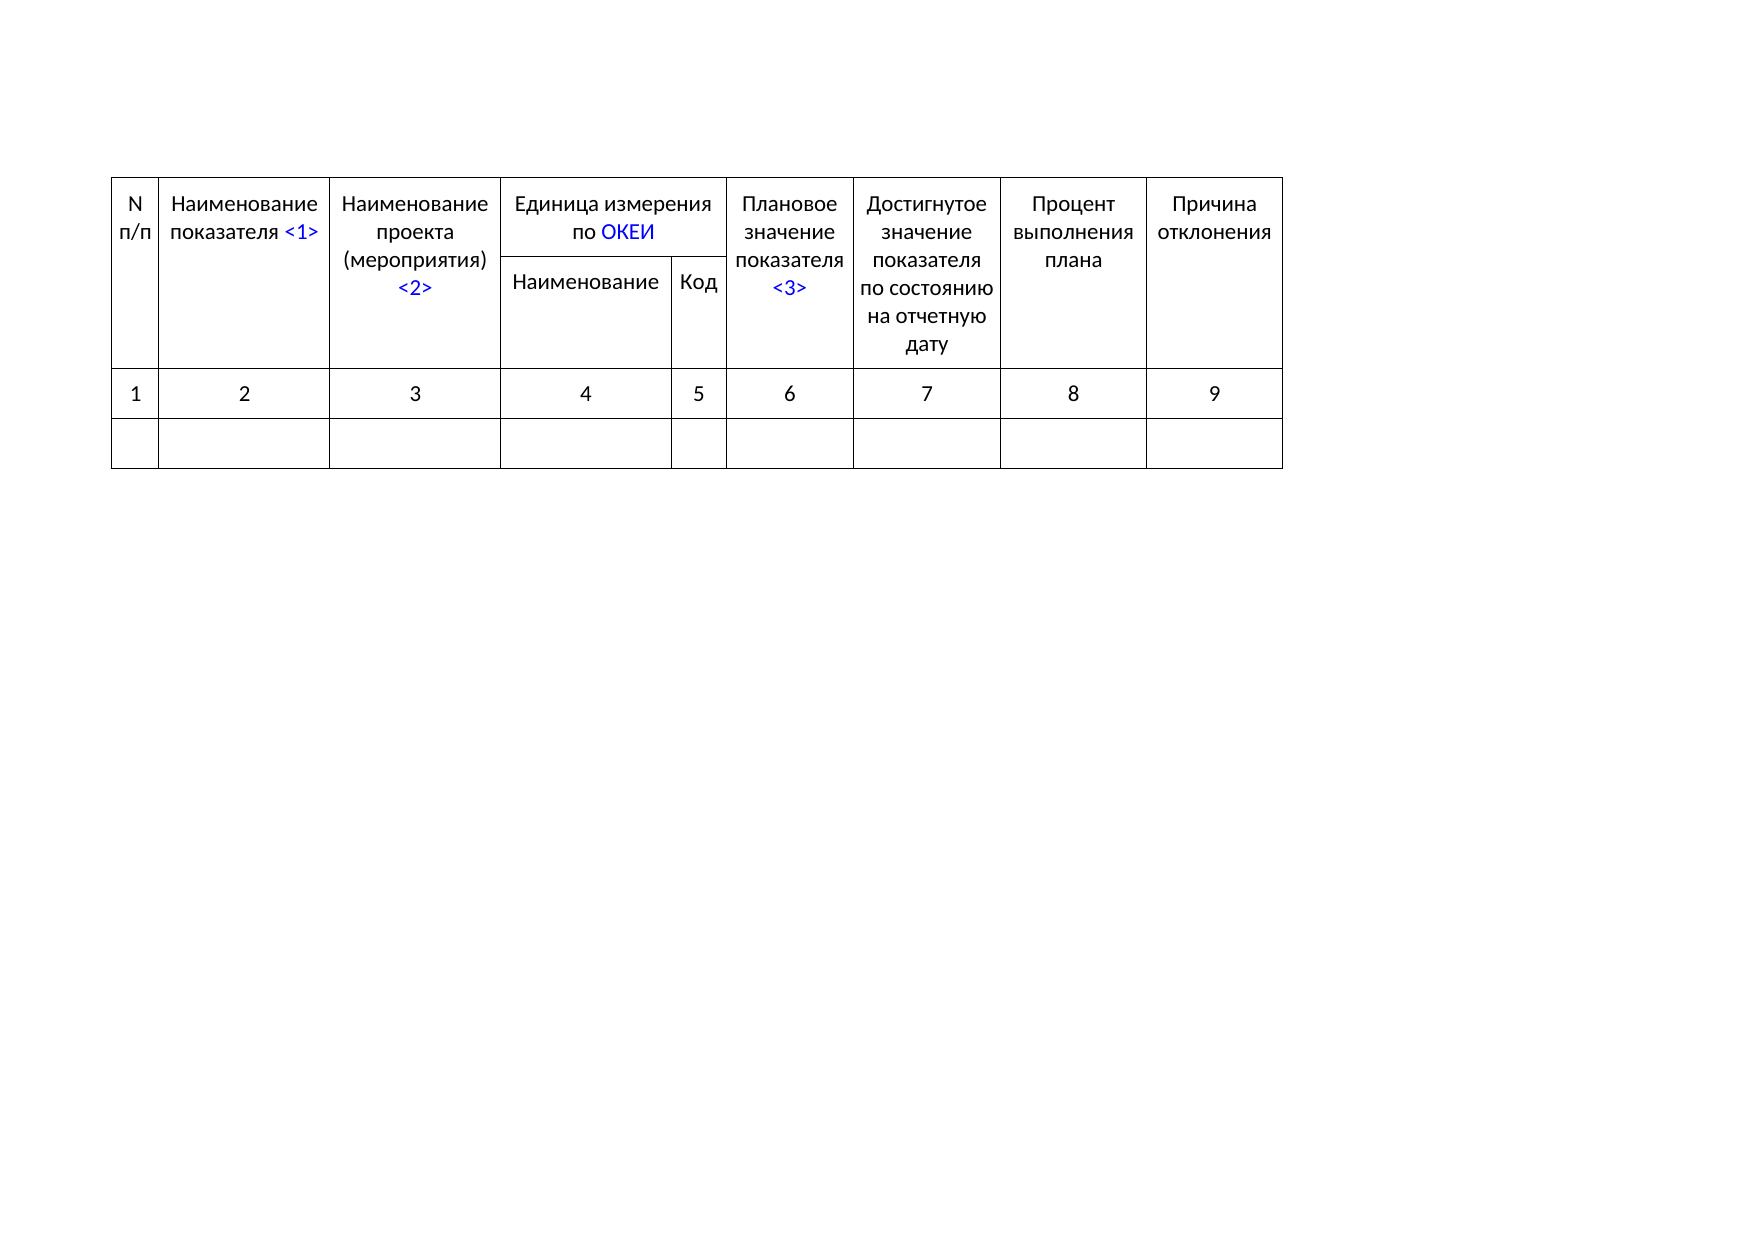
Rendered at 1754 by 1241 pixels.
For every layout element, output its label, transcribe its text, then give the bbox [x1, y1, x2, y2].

table_cell 5 [672, 369, 726, 418]
table_cell 2 [159, 369, 329, 418]
table_cell 6 [727, 369, 853, 418]
table_cell [112, 419, 158, 468]
table_cell 7 [854, 369, 1000, 418]
table_header Достигнутое значение показателя по состоянию на отчетную дату [854, 178, 1000, 368]
table_cell [330, 419, 500, 468]
table_cell 9 [1147, 369, 1282, 418]
table_cell [854, 419, 1000, 468]
table_header Наименование показателя <1> [159, 178, 329, 368]
table_cell Наименование [501, 257, 671, 368]
table_cell [727, 419, 853, 468]
table_header N п/п [112, 178, 158, 368]
table_cell [1147, 419, 1282, 468]
table_cell [672, 419, 726, 468]
table_header Причина отклонения [1147, 178, 1282, 368]
table_cell 8 [1001, 369, 1146, 418]
table_cell 4 [501, 369, 671, 418]
table_cell 1 [112, 369, 158, 418]
table_header Плановое значение показателя <3> [727, 178, 853, 368]
table_cell Код [672, 257, 726, 368]
table_cell 3 [330, 369, 500, 418]
table_cell [501, 419, 671, 468]
table_header Наименование проекта (мероприятия) <2> [330, 178, 500, 368]
table_header Единица измерения по ОКЕИ [501, 178, 726, 256]
table_header Процент выполнения плана [1001, 178, 1146, 368]
table_cell [1001, 419, 1146, 468]
table_cell [159, 419, 329, 468]
